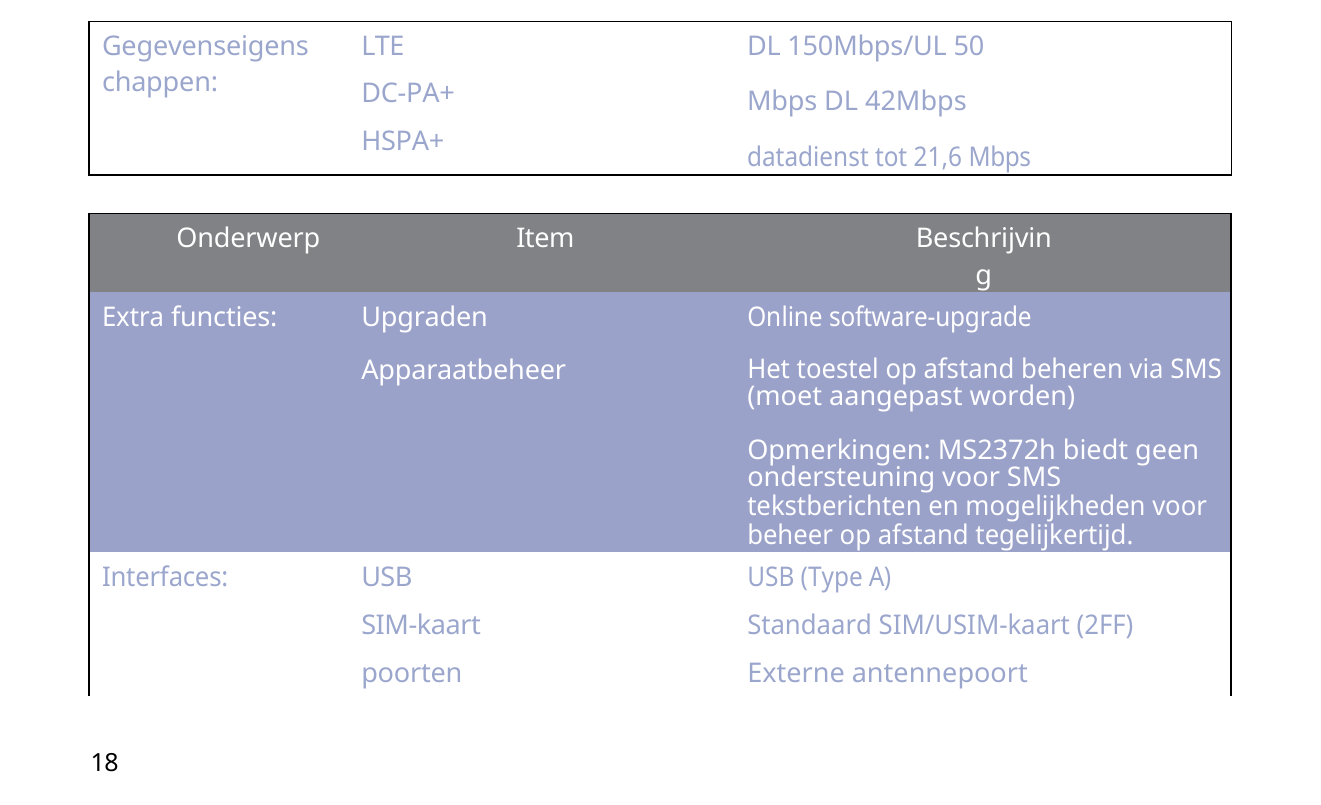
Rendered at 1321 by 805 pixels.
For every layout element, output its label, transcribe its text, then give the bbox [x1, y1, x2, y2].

table_cell DL 150Mbps/UL 50 Mbps DL 42Mbps datadienst tot 21,6 Mbps [656, 22, 1231, 174]
table_header Beschrijving [671, 214, 1230, 292]
table_cell Extra functies: [90, 292, 341, 552]
table_cell USB (Type A) Standaard SIM/USIM-kaart (2FF) Externe antennepoort [671, 552, 1230, 696]
table_cell Online software-upgrade Het toestel op afstand beheren via SMS (moet aangepast worden) Opmerkingen: MS2372h biedt geen ondersteuning voor SMS tekstberichten en mogelijkheden voor beheer op afstand tegelijkertijd. [671, 292, 1230, 552]
table_cell Gegevenseigenschappen: [90, 22, 311, 174]
table_header Item [341, 214, 671, 292]
table_header Onderwerp [90, 214, 341, 292]
table_cell Upgraden Apparaatbeheer [341, 292, 671, 552]
table_cell Interfaces: [90, 552, 341, 696]
table_cell USB SIM-kaart poorten [341, 552, 671, 696]
table_cell LTE DC-PA+ HSPA+ [311, 22, 656, 174]
